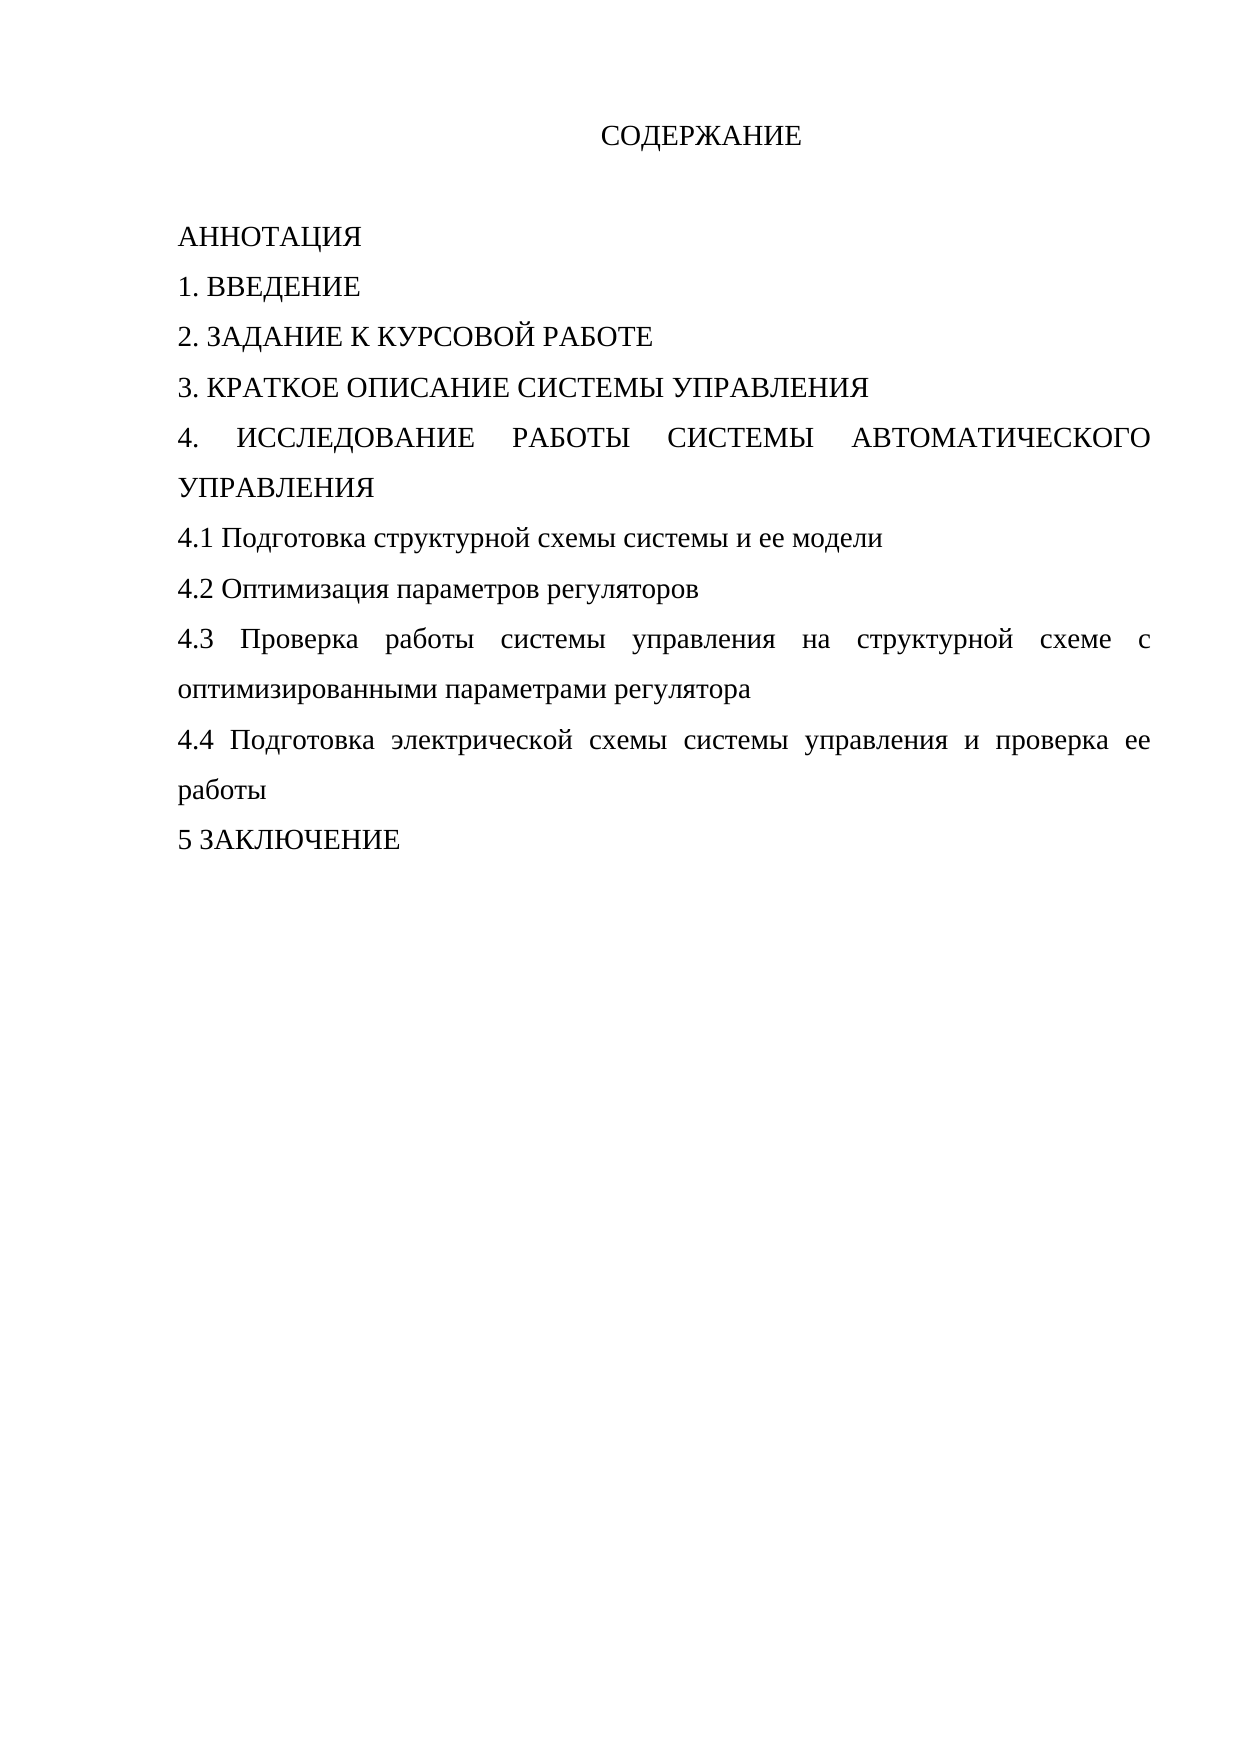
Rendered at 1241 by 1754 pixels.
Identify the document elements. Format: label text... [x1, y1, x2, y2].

text 4.4 Подготовка электрической схемы системы управления и проверка ее работы [177, 722, 1152, 806]
text 4.3 Проверка работы системы управления на структурной схеме с оптимизированными параметрами регулятора [177, 621, 1152, 705]
text 3. КРАТКОЕ ОПИСАНИЕ СИСТЕМЫ УПРАВЛЕНИЯ [177, 370, 1152, 403]
text 4. ИССЛЕДОВАНИЕ РАБОТЫ СИСТЕМЫ АВТОМАТИЧЕСКОГО УПРАВЛЕНИЯ [177, 420, 1152, 504]
text 5 ЗАКЛЮЧЕНИЕ [177, 822, 1152, 856]
text 4.1 Подготовка структурной схемы системы и ее модели [177, 521, 1152, 554]
text 1. ВВЕДЕНИЕ [177, 269, 1152, 303]
text АННОТАЦИЯ [177, 219, 1152, 252]
text 4.2 Оптимизация параметров регуляторов [177, 571, 1152, 604]
text СОДЕРЖАНИЕ [177, 118, 1152, 152]
text 2. ЗАДАНИЕ К КУРСОВОЙ РАБОТЕ [177, 319, 1152, 353]
